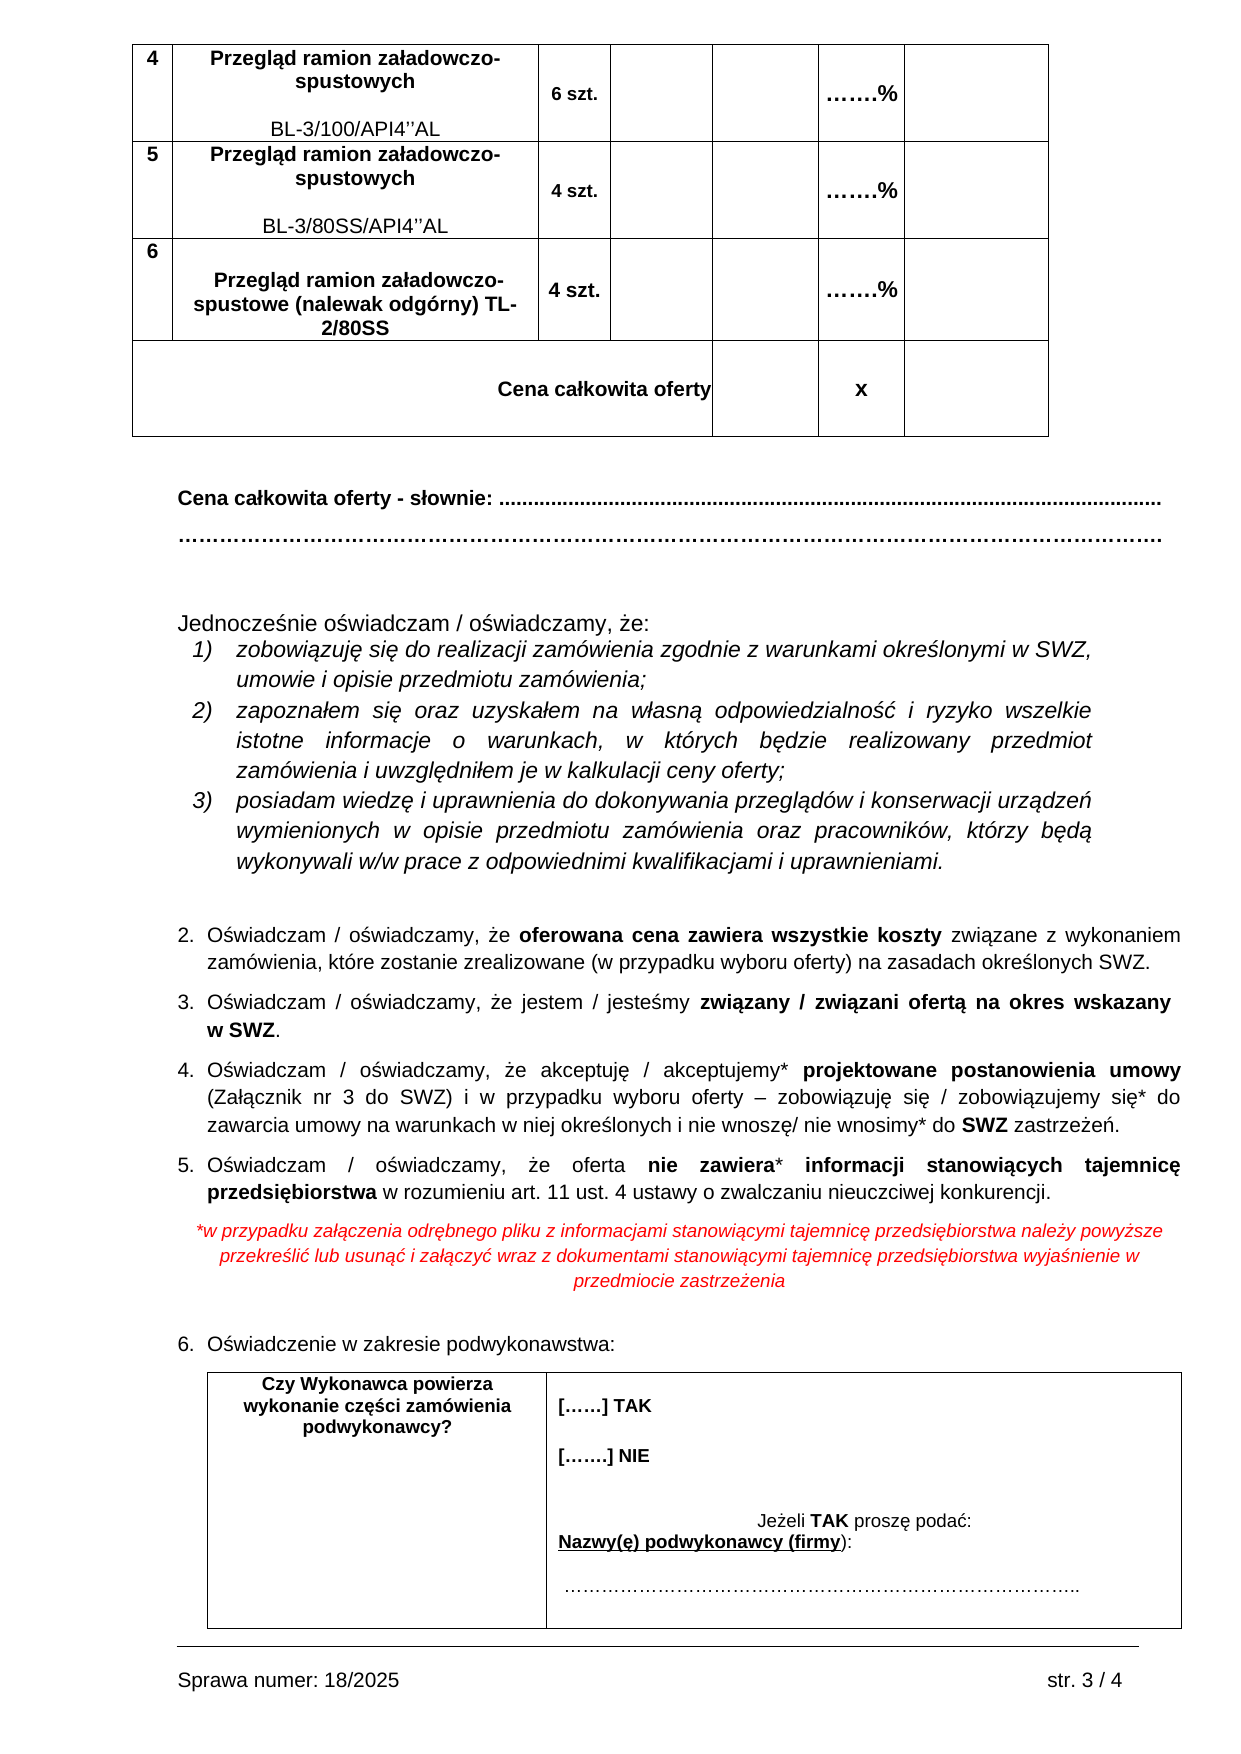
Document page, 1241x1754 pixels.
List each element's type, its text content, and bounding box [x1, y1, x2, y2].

text ……………………………………………………………………………………………………………………………. [177, 522, 1181, 546]
table_cell Przegląd ramion załadowczo-spustowych BL-3/100/API4’’AL [173, 45, 538, 141]
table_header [208, 1373, 546, 1628]
table_cell [611, 45, 712, 141]
text Cena całkowita oferty - słownie: ................................................................................................................... [177, 486, 1181, 510]
table_cell [713, 45, 818, 141]
table_cell 5 [133, 142, 172, 238]
table_cell …….% [819, 45, 904, 141]
text Jednocześnie oświadczam / oświadczamy, że: [177, 610, 1093, 636]
table_cell [905, 45, 1048, 141]
list zapoznałem się oraz uzyskałem na własną odpowiedzialność i ryzyko wszelkie istotne informacje o warunkach, w których będzie realizowany przedmiot zamówienia i uwzględniłem je w kalkulacji ceny oferty; [192, 697, 1093, 783]
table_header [547, 1373, 1181, 1628]
table_cell [611, 239, 712, 340]
list posiadam wiedzę i uprawnienia do dokonywania przeglądów i konserwacji urządzeń wymienionych w opisie przedmiotu zamówienia oraz pracowników, którzy będą wykonywali w/w prace z odpowiednimi kwalifikacjami i uprawnieniami. [192, 787, 1093, 874]
list Oświadczam / oświadczamy, że oferowana cena zawiera wszystkie koszty związane z wykonaniem zamówienia, które zostanie zrealizowane (w przypadku wyboru oferty) na zasadach określonych SWZ. [177, 923, 1181, 974]
table_cell 6 [133, 239, 172, 340]
list Oświadczam / oświadczamy, że oferta nie zawiera* informacji stanowiących tajemnicę przedsiębiorstwa w rozumieniu art. 11 ust. 4 ustawy o zwalczaniu nieuczciwej konkurencji. [177, 1153, 1181, 1204]
text *w przypadku załączenia odrębnego pliku z informacjami stanowiącymi tajemnicę przedsiębiorstwa należy powyższe przekreślić lub usunąć i załączyć wraz z dokumentami stanowiącymi tajemnicę przedsiębiorstwa wyjaśnienie w przedmiocie zastrzeżenia [177, 1220, 1181, 1291]
table_cell 4 szt. [539, 239, 610, 340]
table_cell Cena całkowita oferty [133, 341, 712, 436]
table_cell …….% [819, 239, 904, 340]
table_cell [905, 142, 1048, 238]
table_cell …….% [819, 142, 904, 238]
table_cell 4 [133, 45, 172, 141]
list Oświadczam / oświadczamy, że akceptuję / akceptujemy* projektowane postanowienia umowy (Załącznik nr 3 do SWZ) i w przypadku wyboru oferty – zobowiązuję się / zobowiązujemy się* do zawarcia umowy na warunkach w niej określonych i nie wnoszę/ nie wnosimy* do SWZ zastrzeżeń. [177, 1058, 1181, 1137]
list zobowiązuję się do realizacji zamówienia zgodnie z warunkami określonymi w SWZ, umowie i opisie przedmiotu zamówienia; [192, 636, 1093, 693]
table_cell [905, 239, 1048, 340]
table_cell [713, 142, 818, 238]
list Oświadczam / oświadczamy, że jestem / jesteśmy związany / związani ofertą na okres wskazany w SWZ. [177, 990, 1181, 1042]
table_cell 4 szt. [539, 142, 610, 238]
table_cell Przegląd ramion załadowczo-spustowych BL-3/80SS/API4’’AL [173, 142, 538, 238]
table_cell 6 szt. [539, 45, 610, 141]
table_cell [905, 341, 1048, 436]
table_cell x [819, 341, 904, 436]
table_cell [713, 341, 818, 436]
list Oświadczenie w zakresie podwykonawstwa: [177, 1332, 1181, 1356]
table_cell Przegląd ramion załadowczo-spustowe (nalewak odgórny) TL-2/80SS [173, 239, 538, 340]
table_cell [611, 142, 712, 238]
table_cell [713, 239, 818, 340]
